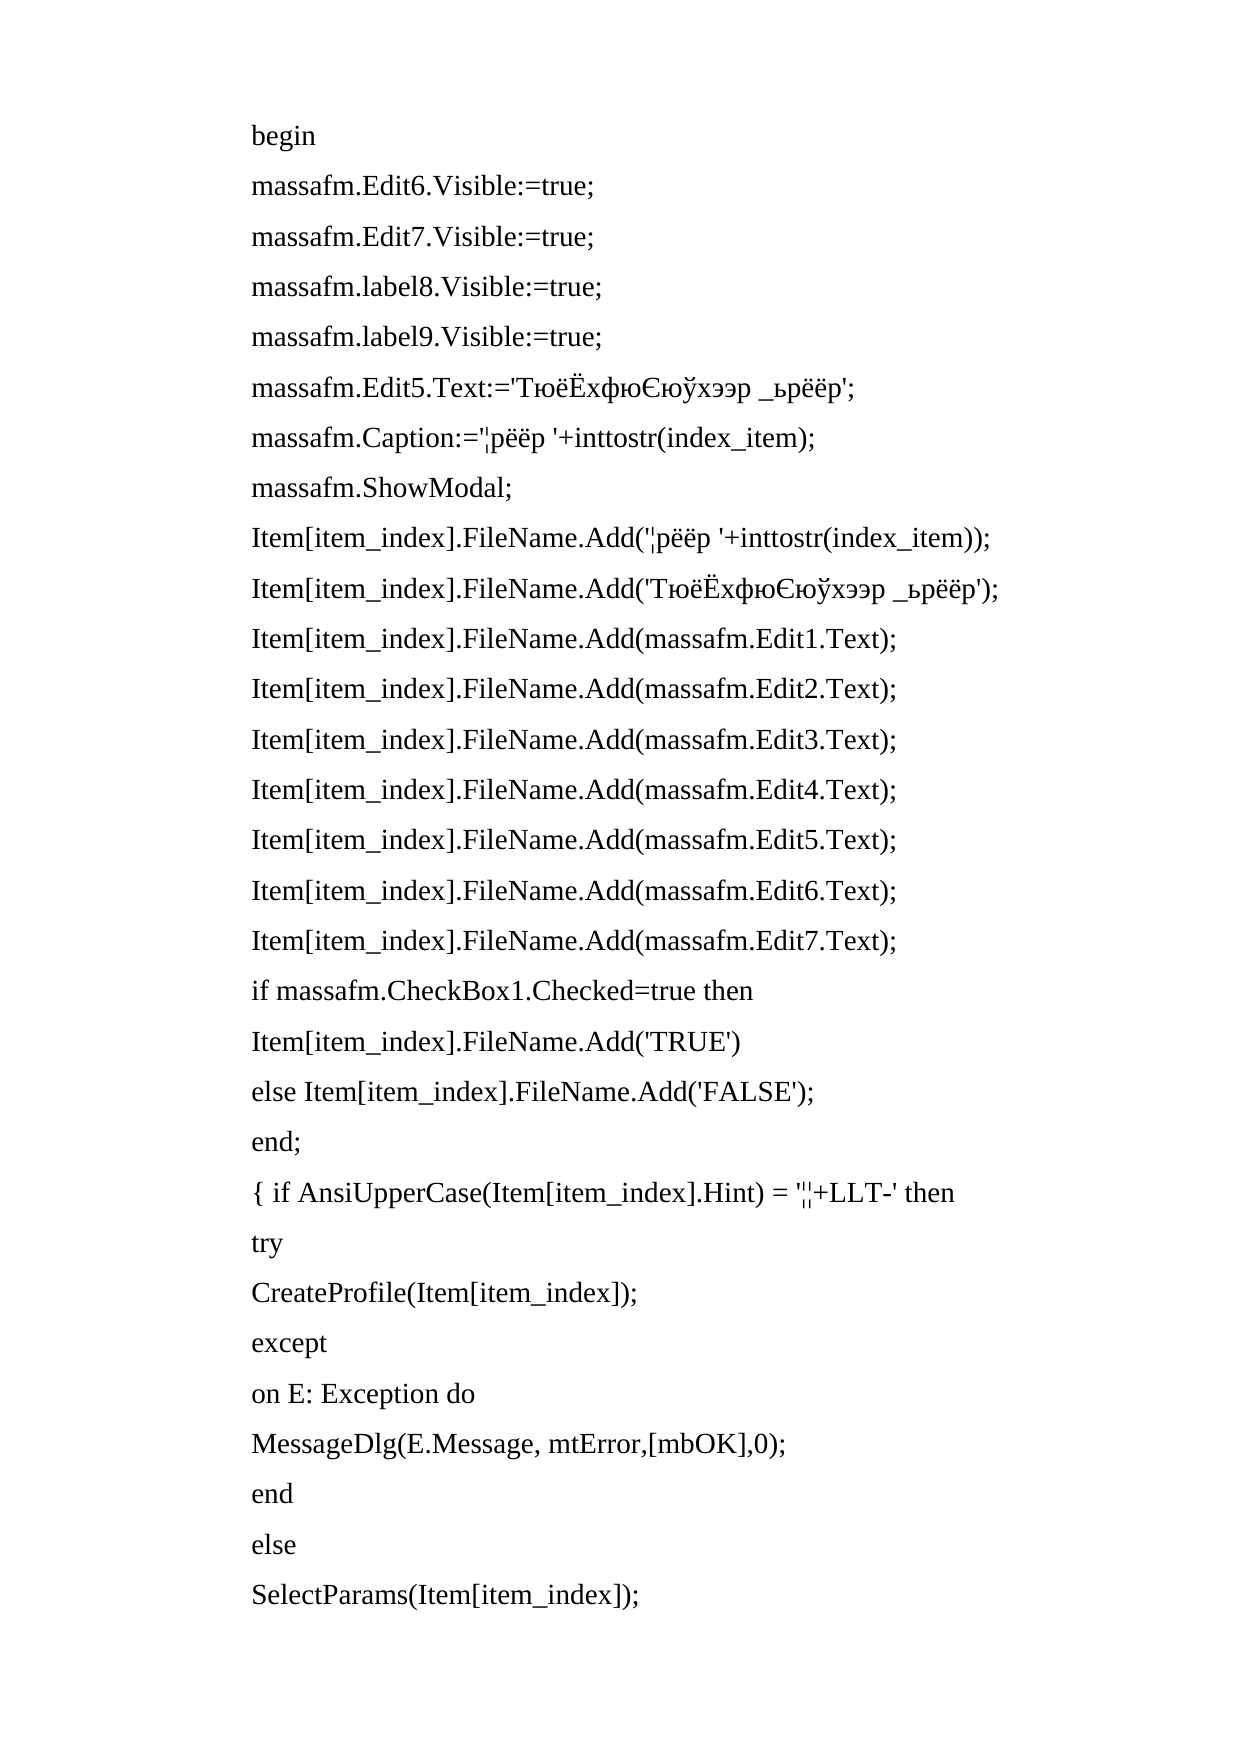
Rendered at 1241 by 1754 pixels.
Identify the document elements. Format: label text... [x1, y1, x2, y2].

text Item[item_index].FileName.Add(massafm.Edit1.Text); [177, 621, 1152, 655]
text Item[item_index].FileName.Add(massafm.Edit3.Text); [177, 722, 1152, 755]
text except [177, 1326, 1152, 1359]
text Item[item_index].FileName.Add('TRUE') [177, 1024, 1152, 1057]
text Item[item_index].FileName.Add(massafm.Edit5.Text); [177, 822, 1152, 856]
text Item[item_index].FileName.Add(massafm.Edit4.Text); [177, 772, 1152, 806]
text massafm.label9.Visible:=true; [177, 319, 1152, 353]
text massafm.label8.Visible:=true; [177, 269, 1152, 303]
text if massafm.CheckBox1.Checked=true then [177, 973, 1152, 1007]
text Item[item_index].FileName.Add('¦рёёр '+inttostr(index_item)); [177, 521, 1152, 554]
text MessageDlg(E.Message, mtError,[mbOK],0); [177, 1426, 1152, 1460]
text Item[item_index].FileName.Add(massafm.Edit2.Text); [177, 672, 1152, 705]
text else [177, 1527, 1152, 1560]
text Item[item_index].FileName.Add('TюёЁхфюЄюўхээр _ьрёёр'); [177, 571, 1152, 604]
text end [177, 1477, 1152, 1510]
text SelectParams(Item[item_index]); [177, 1577, 1152, 1611]
text begin [177, 118, 1152, 152]
text CreateProfile(Item[item_index]); [177, 1275, 1152, 1309]
text massafm.Edit7.Visible:=true; [177, 219, 1152, 252]
text on E: Exception do [177, 1376, 1152, 1409]
text try [177, 1225, 1152, 1258]
text else Item[item_index].FileName.Add('FALSE'); [177, 1074, 1152, 1108]
text massafm.Edit5.Text:='TюёЁхфюЄюўхээр _ьрёёр'; [177, 370, 1152, 403]
text massafm.Edit6.Visible:=true; [177, 168, 1152, 202]
text Item[item_index].FileName.Add(massafm.Edit6.Text); [177, 873, 1152, 906]
text massafm.Caption:='¦рёёр '+inttostr(index_item); [177, 420, 1152, 453]
text Item[item_index].FileName.Add(massafm.Edit7.Text); [177, 923, 1152, 957]
text massafm.ShowModal; [177, 470, 1152, 504]
text { if AnsiUpperCase(Item[item_index].Hint) = '¦¦+LLT-' then [177, 1175, 1152, 1208]
text end; [177, 1124, 1152, 1158]
